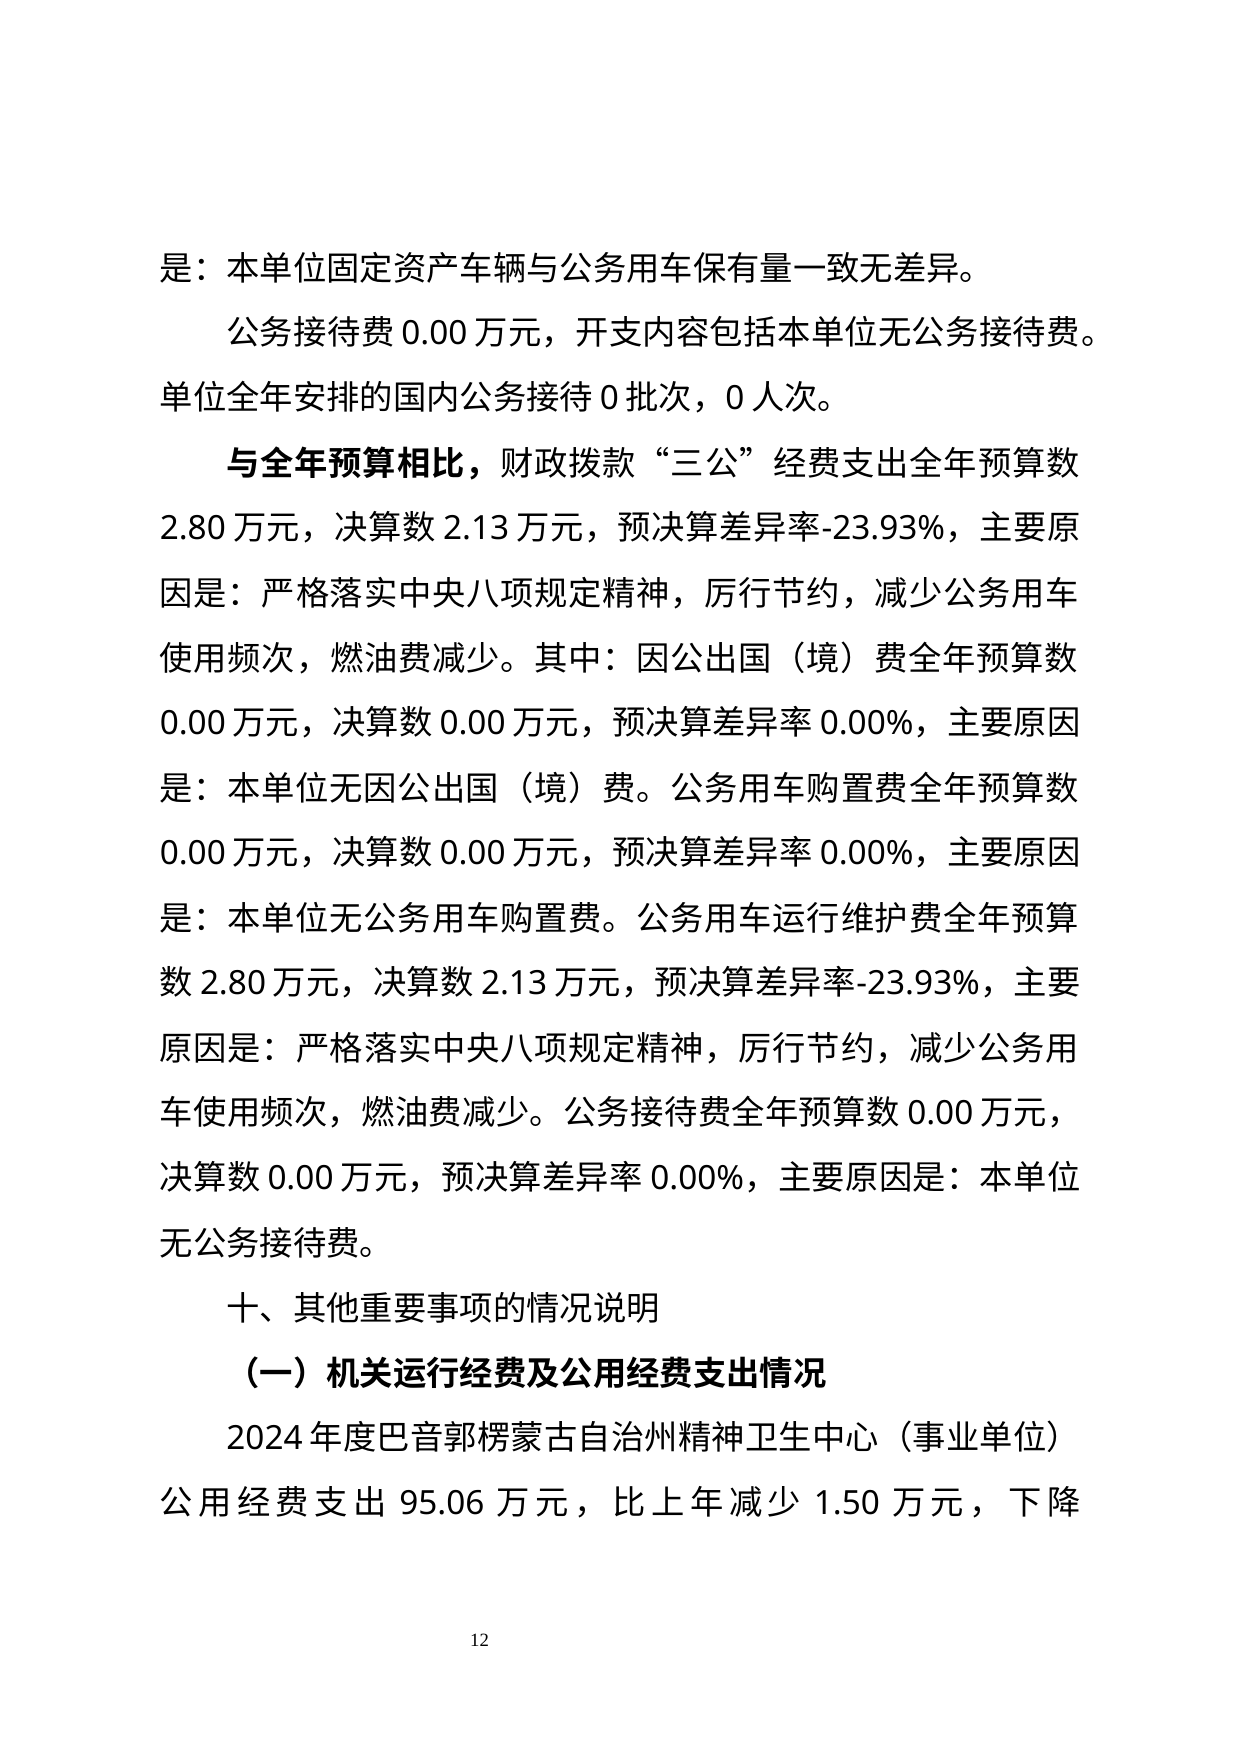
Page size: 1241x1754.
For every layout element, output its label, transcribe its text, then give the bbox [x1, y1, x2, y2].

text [159, 1403, 1081, 1533]
text （一）机关运行经费及公用经费支出情况 [159, 1338, 1081, 1403]
text 公务接待费0.00万元，开支内容包括本单位无公务接待费。单位全年安排的国内公务接待0批次，0人次。 [159, 298, 1081, 428]
text 与全年预算相比，财政拨款“三公”经费支出全年预算数2.80万元，决算数2.13万元，预决算差异率-23.93%，主要原因是：严格落实中央八项规定精神，厉行节约，减少公务用车使用频次，燃油费减少。其中：因公出国（境）费全年预算数0.00万元，决算数0.00万元，预决算差异率0.00%，主要原因是：本单位无因公出国（境）费。公务用车购置费全年预算数0.00万元，决算数0.00万元，预决算差异率0.00%，主要原因是：本单位无公务用车购置费。公务用车运行维护费全年预算数2.80万元，决算数2.13万元，预决算差异率-23.93%，主要原因是：严格落实中央八项规定精神，厉行节约，减少公务用车使用频次，燃油费减少。公务接待费全年预算数0.00万元，决算数0.00万元，预决算差异率0.00%，主要原因是：本单位无公务接待费。 [159, 428, 1081, 1273]
text 十、其他重要事项的情况说明 [159, 1273, 1081, 1338]
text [159, 233, 1081, 298]
